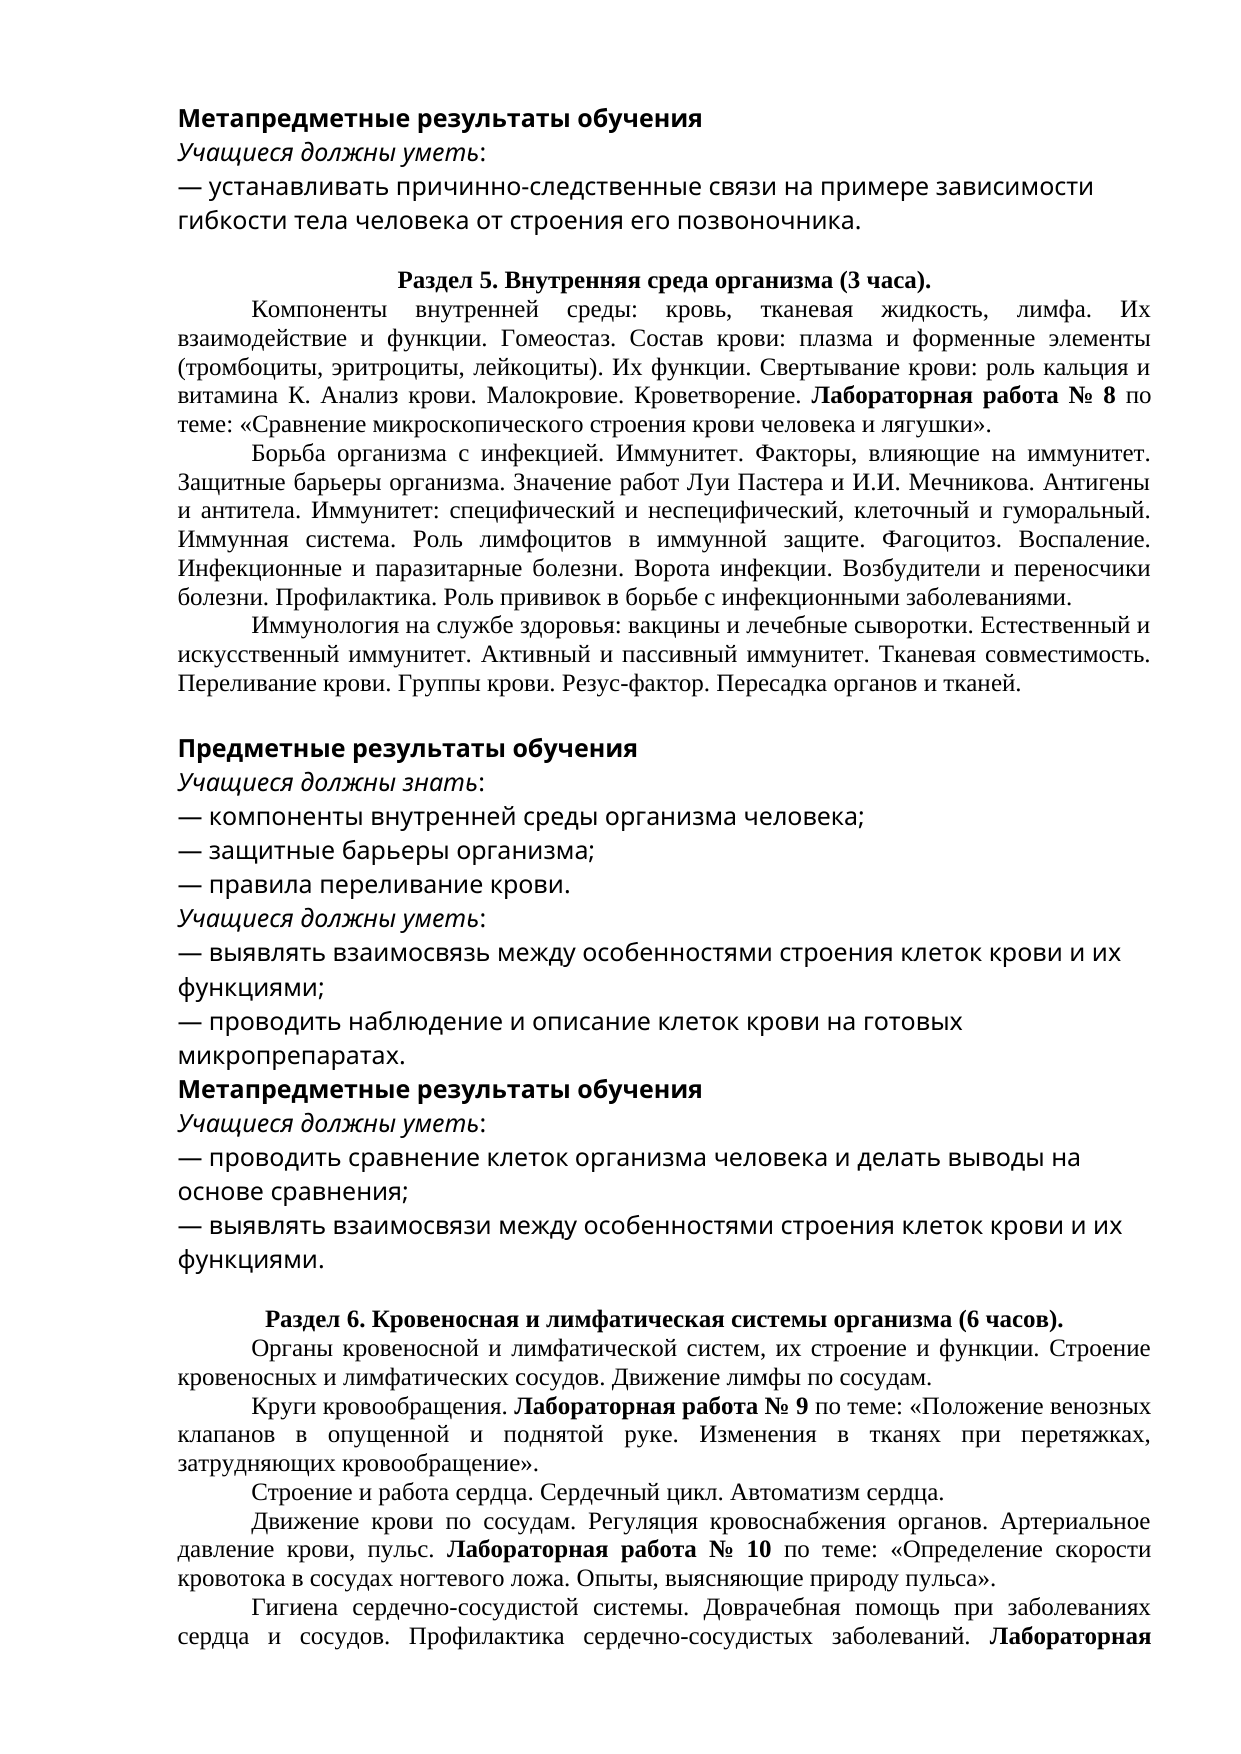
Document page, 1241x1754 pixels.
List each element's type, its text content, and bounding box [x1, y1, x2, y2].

text Строение и работа сердца. Сердечный цикл. Автоматизм сердца. [177, 1477, 1152, 1506]
text — правила переливание крови. [177, 867, 1152, 901]
text Органы кровеносной и лимфатической систем, их строение и функции. Строение кровеносных и лимфатических сосудов. Движение лимфы по сосудам. [177, 1333, 1152, 1391]
text — выявлять взаимосвязь между особенностями строения клеток крови и их функциями; [177, 935, 1152, 1003]
text Борьба организма с инфекцией. Иммунитет. Факторы, влияющие на иммунитет. Защитные барьеры организма. Значение работ Луи Пастера и И.И. Мечникова. Антигены и антитела. Иммунитет: специфический и неспецифический, клеточный и гуморальный. Иммунная система. Роль лимфоцитов в иммунной защите. Фагоцитоз. Воспаление. Инфекционные и паразитарные болезни. Ворота инфекции. Возбудители и переносчики болезни. Профилактика. Роль прививок в борьбе с инфекционными заболеваниями. [177, 438, 1152, 610]
text — выявлять взаимосвязи между особенностями строения клеток крови и их функциями. [177, 1208, 1152, 1276]
text Учащиеся должны уметь: [177, 901, 1152, 935]
text — компоненты внутренней среды организма человека; [177, 799, 1152, 833]
text Метапредметные результаты обучения [177, 1071, 1152, 1105]
text — устанавливать причинно-следственные связи на примере зависимости гибкости тела человека от строения его позвоночника. [177, 168, 1152, 237]
text Движение крови по сосудам. Регуляция кровоснабжения органов. Артериальное давление крови, пульс. Лабораторная работа № 10 по теме: «Определение скорости кровотока в сосудах ногтевого ложа. Опыты, выясняющие природу пульса». [177, 1506, 1152, 1592]
text Раздел 5. Внутренняя среда организма (3 часа). [177, 265, 1152, 294]
text — проводить сравнение клеток организма человека и делать выводы на основе сравнения; [177, 1139, 1152, 1208]
text — проводить наблюдение и описание клеток крови на готовых микропрепаратах. [177, 1003, 1152, 1071]
text Круги кровообращения. Лабораторная работа № 9 по теме: «Положение венозных клапанов в опущенной и поднятой руке. Изменения в тканях при перетяжках, затрудняющих кровообращение». [177, 1391, 1152, 1477]
text — защитные барьеры организма; [177, 833, 1152, 867]
text Учащиеся должны знать: [177, 765, 1152, 799]
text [177, 1592, 1152, 1649]
text Раздел 6. Кровеносная и лимфатическая системы организма (6 часов). [177, 1304, 1152, 1333]
text Учащиеся должны уметь: [177, 1105, 1152, 1139]
text Предметные результаты обучения [177, 731, 1152, 765]
text Иммунология на службе здоровья: вакцины и лечебные сыворотки. Естественный и искусственный иммунитет. Активный и пассивный иммунитет. Тканевая совместимость. Переливание крови. Группы крови. Резус-фактор. Пересадка органов и тканей. [177, 610, 1152, 697]
text Компоненты внутренней среды: кровь, тканевая жидкость, лимфа. Их взаимодействие и функции. Гомеостаз. Состав крови: плазма и форменные элементы (тромбоциты, эритроциты, лейкоциты). Их функции. Свертывание крови: роль кальция и витамина К. Анализ крови. Малокровие. Кроветворение. Лабораторная работа № 8 по теме: «Сравнение микроскопического строения крови человека и лягушки». [177, 294, 1152, 438]
text Учащиеся должны уметь: [177, 134, 1152, 168]
text Метапредметные результаты обучения [177, 100, 1152, 134]
